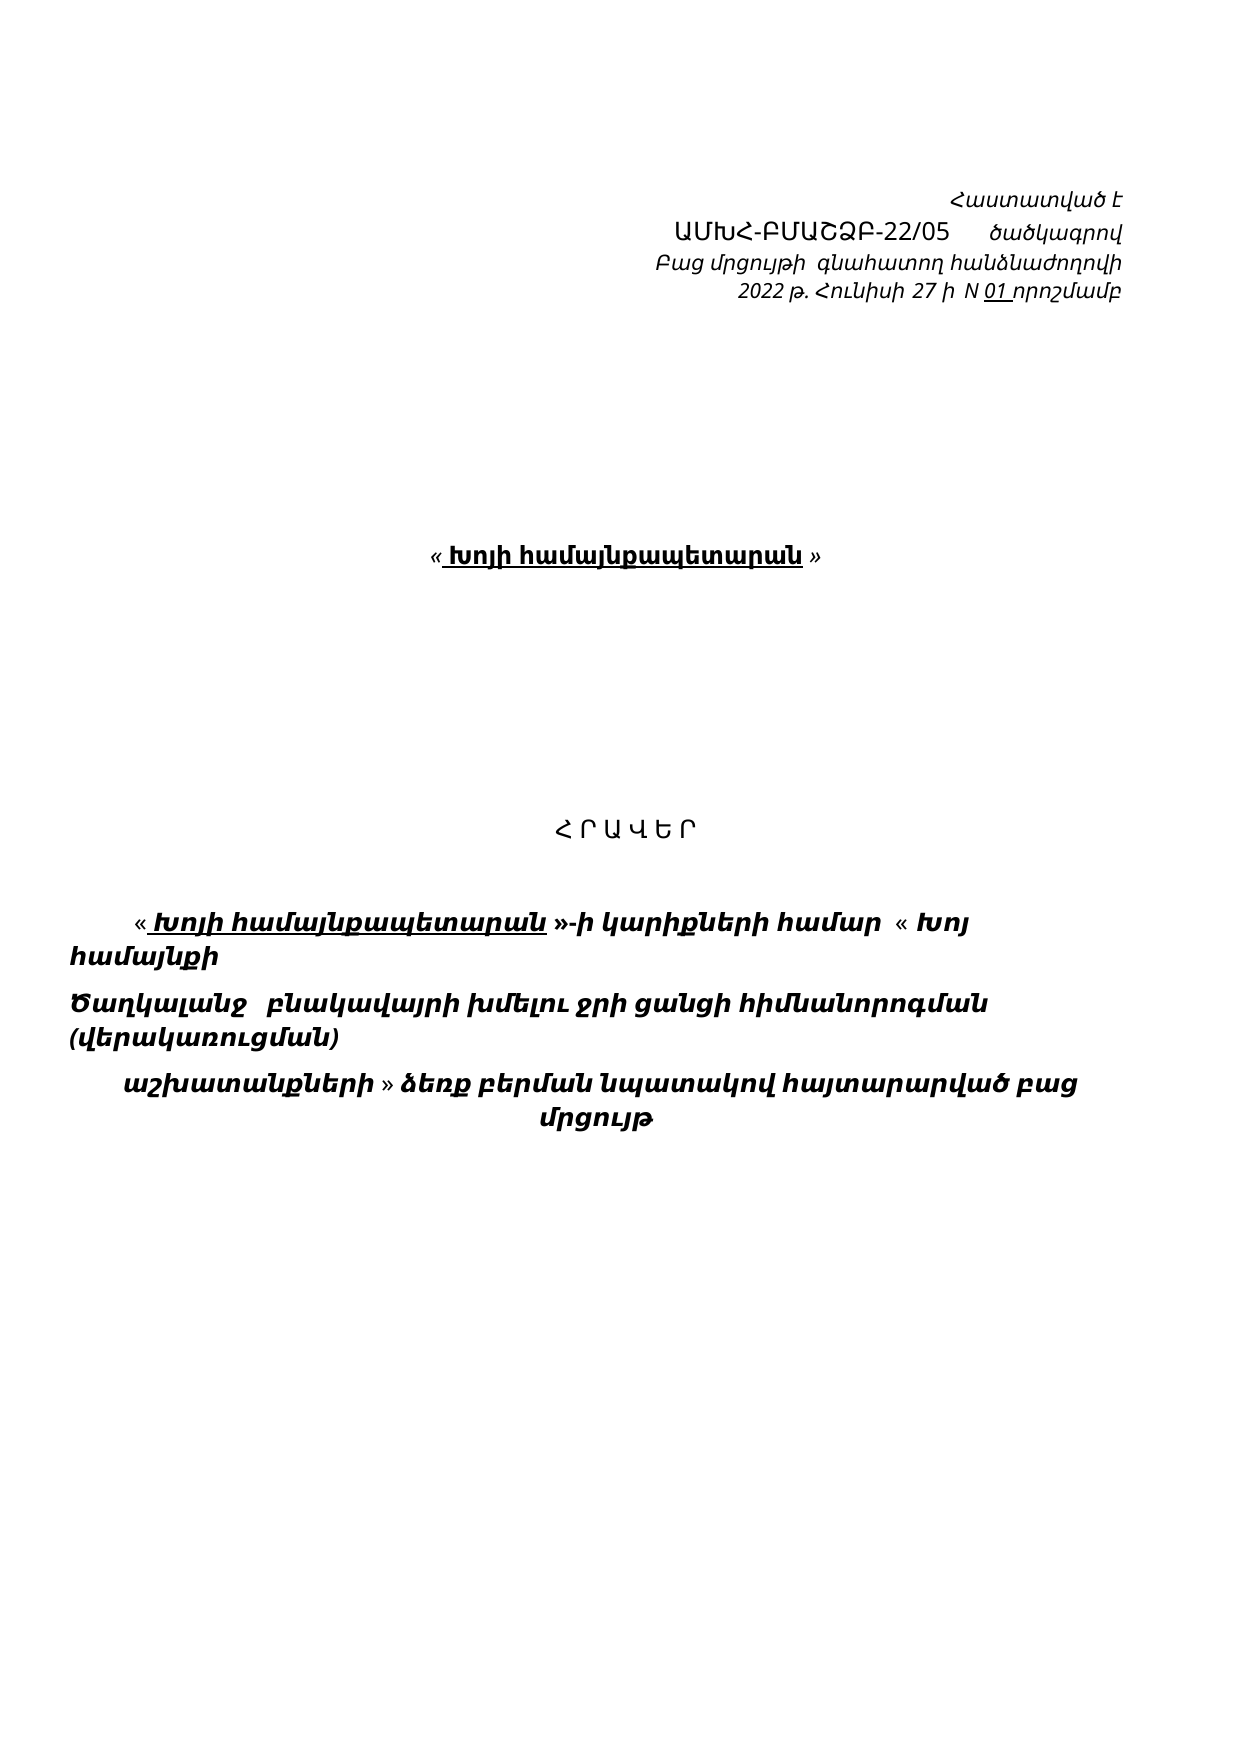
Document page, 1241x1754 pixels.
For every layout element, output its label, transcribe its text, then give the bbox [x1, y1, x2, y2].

text Բաց մրցույթի գնահատող հանձնաժողովի [69, 248, 1122, 276]
text « Խոյի համայնքապետարան »-ի կարիքների համար « Խոյ համայնքի [69, 904, 1123, 973]
text Հ Ր Ա Վ Ե Ր [69, 811, 1123, 846]
text « Խոյի համայնքապետարան » [69, 537, 1123, 571]
text 2022 թ. Հունիսի 27 ի N 01 որոշմամբ [69, 276, 1122, 304]
text ԱՄԽՀ-ԲՄԱՇՁԲ-22/05 ծածկագրով [69, 214, 1122, 248]
text աշխատանքների » ձեռք բերման նպատակով հայտարարված բաց մրցույթ [69, 1066, 1123, 1134]
text Հաստատված է [69, 185, 1122, 214]
text Ծաղկալանջ բնակավայրի խմելու ջրի ցանցի հիմնանորոգման (վերակառուցման) [69, 985, 1123, 1053]
